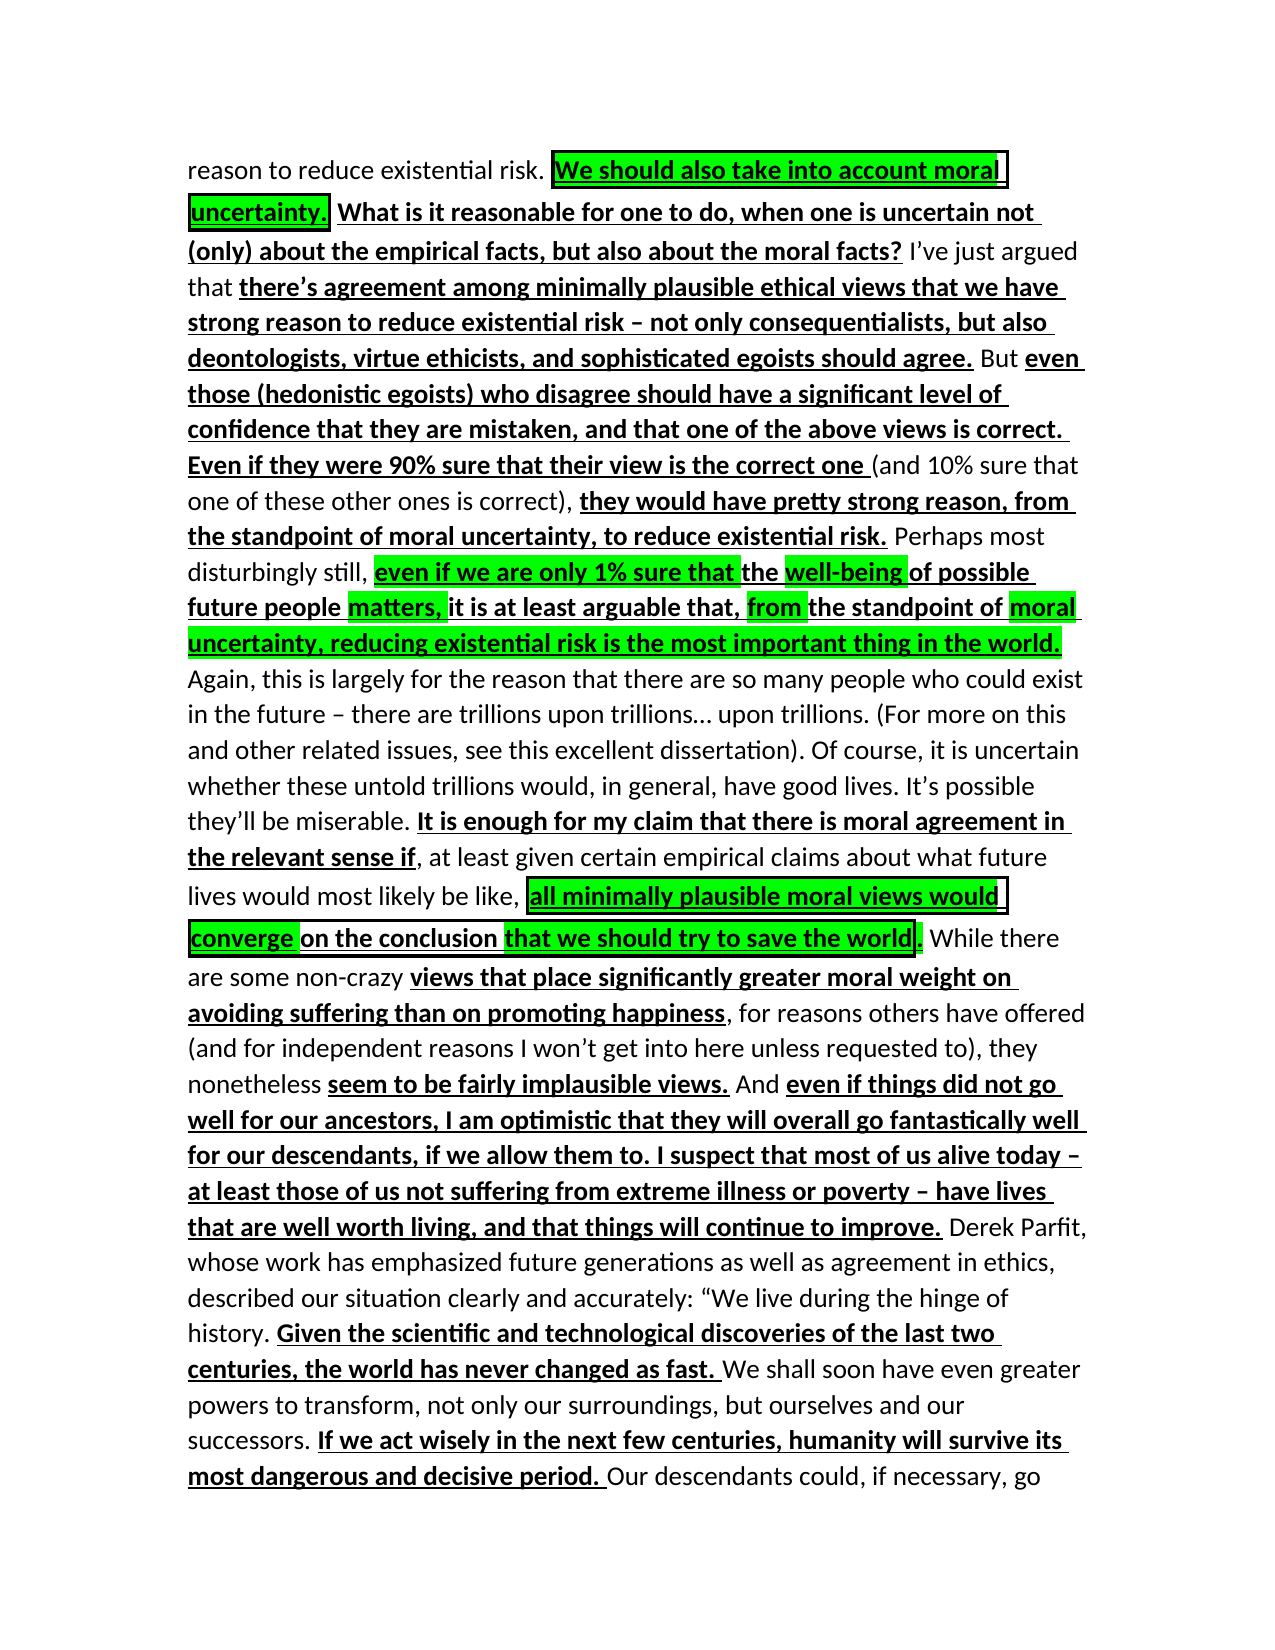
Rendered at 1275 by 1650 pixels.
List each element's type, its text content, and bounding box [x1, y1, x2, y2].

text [187, 150, 1087, 1131]
